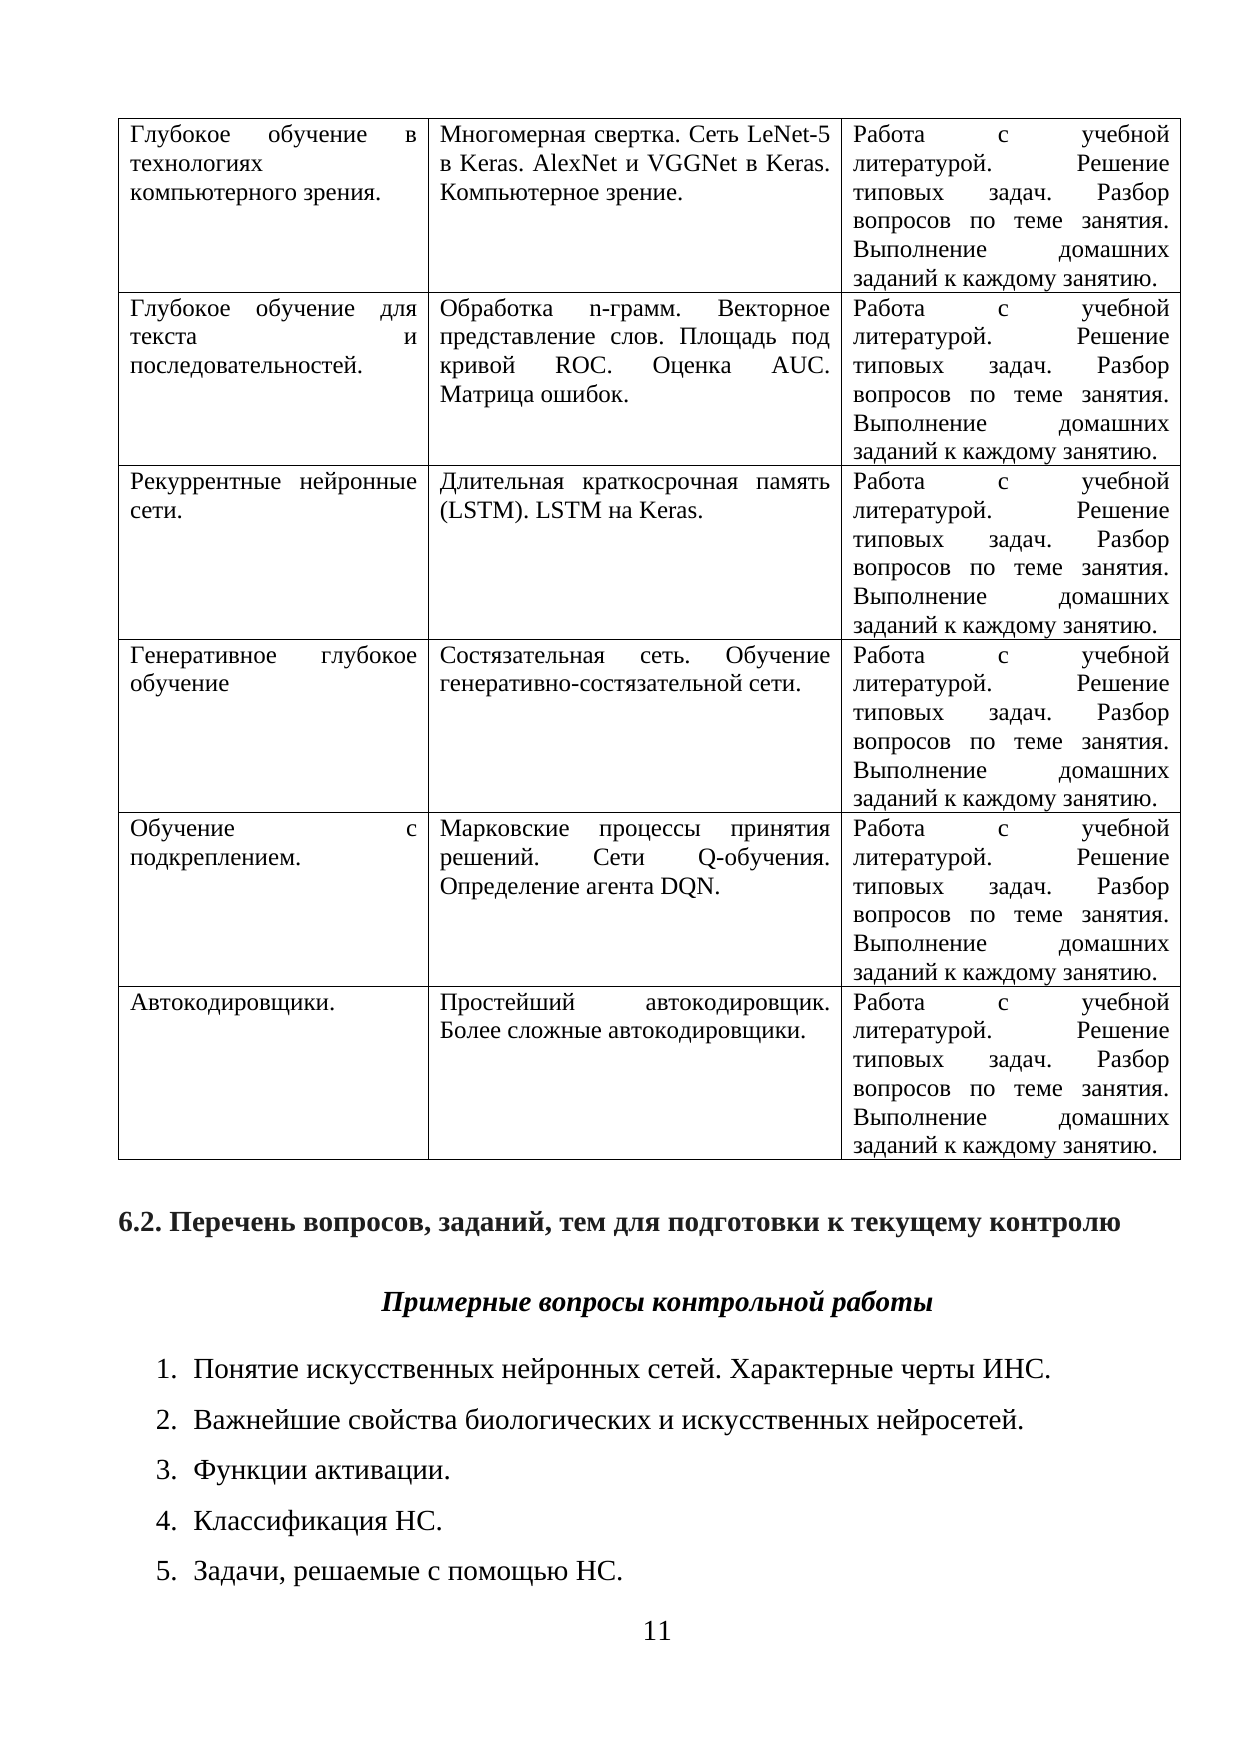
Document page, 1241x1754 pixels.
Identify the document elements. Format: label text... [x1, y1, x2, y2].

table_cell Обработка n-грамм. Векторное представление слов. Площадь под кривой ROC. Оценка AUC. Матрица ошибок. [429, 293, 841, 465]
table_cell Обучение с подкреплением. [119, 813, 428, 986]
table_cell Работа с учебной литературой. Решение типовых задач. Разбор вопросов по теме занятия. Выполнение домашних заданий к каждому занятию. [842, 293, 1180, 465]
list Задачи, решаемые с помощью НС. [156, 1553, 1196, 1586]
table_cell Длительная краткосрочная память (LSTM). LSTM на Keras. [429, 466, 841, 639]
table_cell Многомерная свертка. Сеть LeNet-5 в Keras. AlexNet и VGGNet в Keras. Компьютерное зрение. [429, 119, 841, 292]
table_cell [842, 119, 1180, 292]
table_cell Простейший автокодировщик. Более сложные автокодировщики. [429, 987, 841, 1159]
table_cell Глубокое обучение в технологиях компьютерного зрения. [119, 119, 428, 292]
table_cell Автокодировщики. [119, 987, 428, 1159]
table_cell Генеративное глубокое обучение [119, 640, 428, 812]
list Важнейшие свойства биологических и искусственных нейросетей. [156, 1402, 1196, 1436]
list Классификация НС. [156, 1503, 1196, 1536]
table_cell Работа с учебной литературой. Решение типовых задач. Разбор вопросов по теме занятия. Выполнение домашних заданий к каждому занятию. [842, 813, 1180, 986]
table_cell Состязательная сеть. Обучение генеративно-состязательной сети. [429, 640, 841, 812]
table_cell Работа с учебной литературой. Решение типовых задач. Разбор вопросов по теме занятия. Выполнение домашних заданий к каждому занятию. [842, 640, 1180, 812]
table_cell Марковские процессы принятия решений. Сети Q-обучения. Определение агента DQN. [429, 813, 841, 986]
table_cell Работа с учебной литературой. Решение типовых задач. Разбор вопросов по теме занятия. Выполнение домашних заданий к каждому занятию. [842, 466, 1180, 639]
subtitle 6.2. Перечень вопросов, заданий, тем для подготовки к текущему контролю [118, 1194, 1196, 1238]
list Функции активации. [156, 1452, 1196, 1486]
table_cell Рекуррентные нейронные сети. [119, 466, 428, 639]
text Примерные вопросы контрольной работы [118, 1284, 1196, 1318]
table_cell Работа с учебной литературой. Решение типовых задач. Разбор вопросов по теме занятия. Выполнение домашних заданий к каждому занятию. [842, 987, 1180, 1159]
list Понятие искусственных нейронных сетей. Характерные черты ИНС. [156, 1352, 1196, 1385]
table_cell Глубокое обучение для текста и последовательностей. [119, 293, 428, 465]
